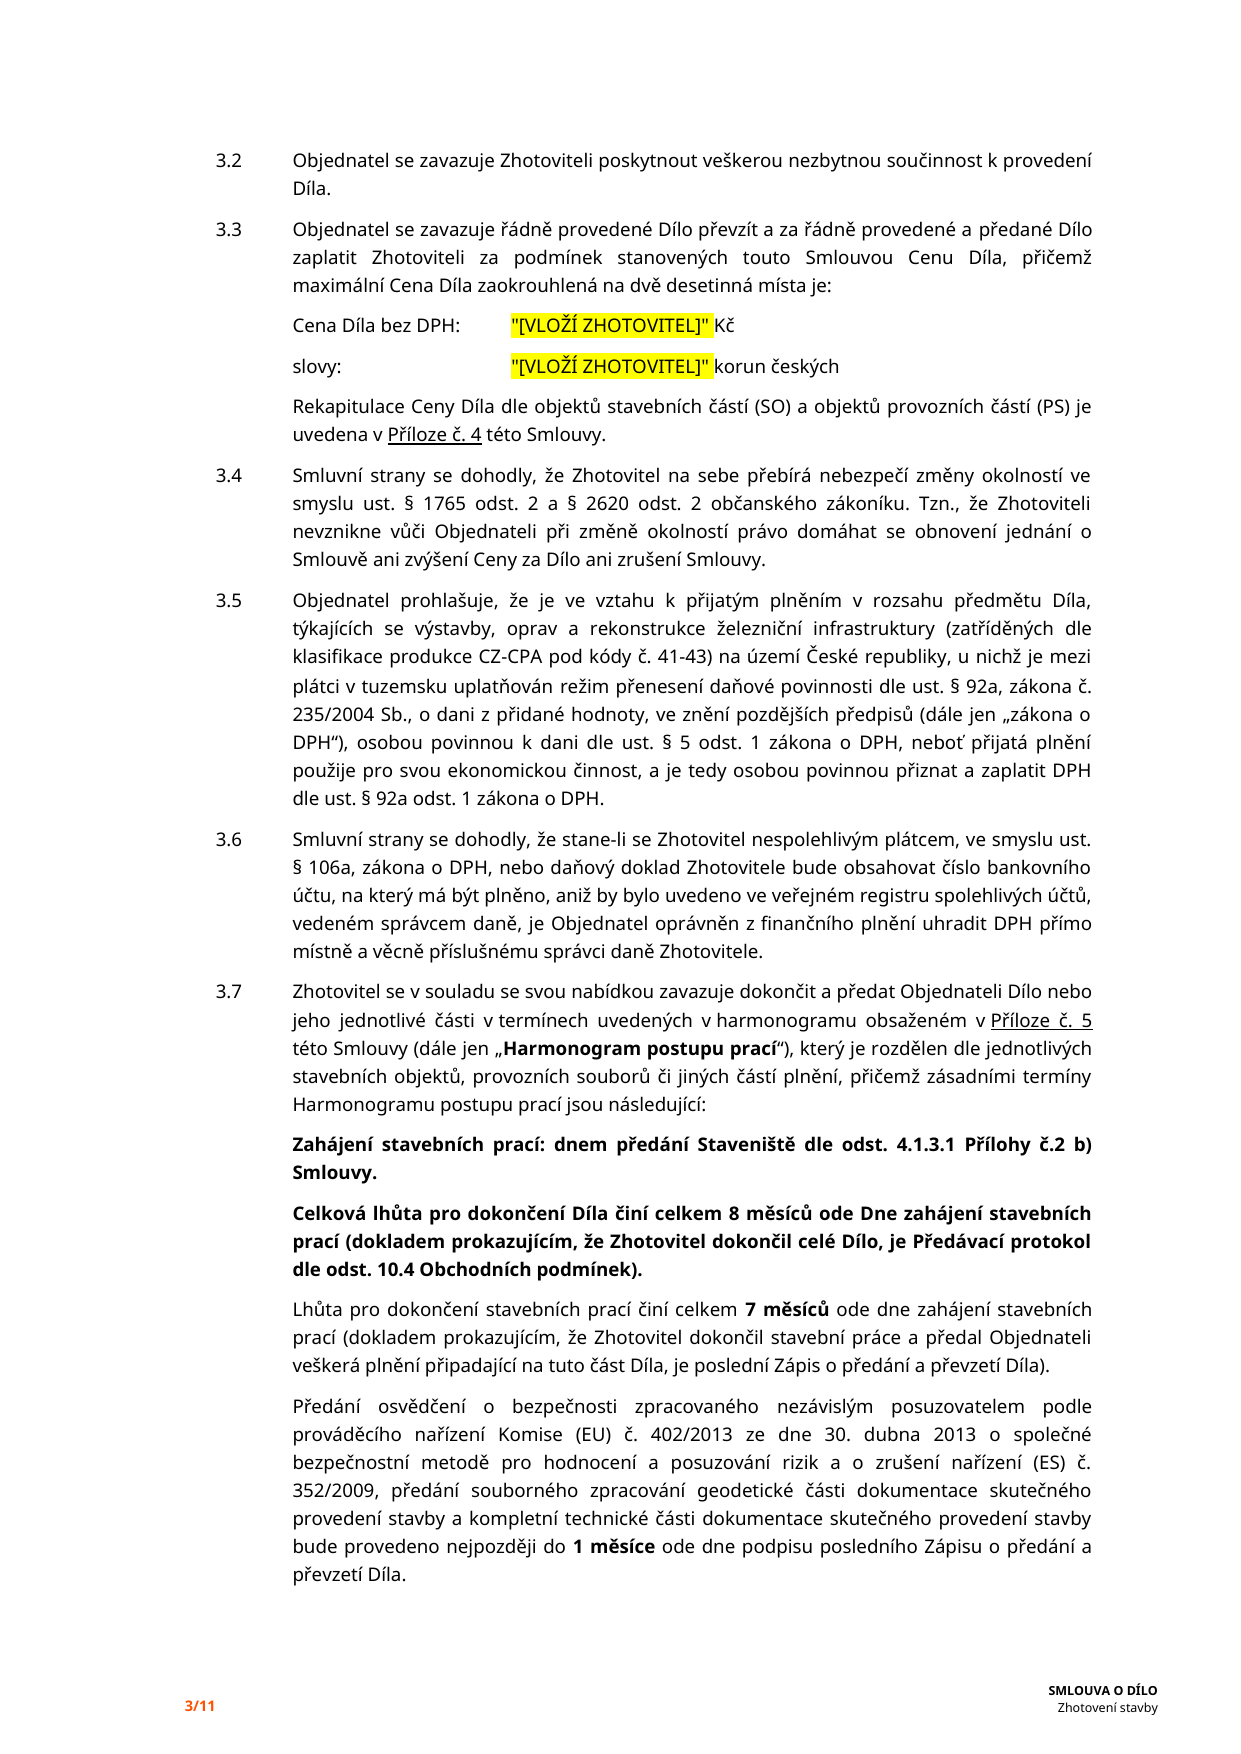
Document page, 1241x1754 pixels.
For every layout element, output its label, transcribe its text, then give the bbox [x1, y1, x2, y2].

text Objednatel se zavazuje Zhotoviteli poskytnout veškerou nezbytnou součinnost k provedení Díla. [216, 148, 1093, 201]
text Smluvní strany se dohodly, že stane-li se Zhotovitel nespolehlivým plátcem, ve smyslu ust. § 106a, zákona o DPH, nebo daňový doklad Zhotovitele bude obsahovat číslo bankovního účtu, na který má být plněno, aniž by bylo uvedeno ve veřejném registru spolehlivých účtů, vedeném správcem daně, je Objednatel oprávněn z finančního plnění uhradit DPH přímo místně a věcně příslušnému správci daně Zhotovitele. [216, 826, 1093, 964]
text Předání osvědčení o bezpečnosti zpracovaného nezávislým posuzovatelem podle prováděcího nařízení Komise (EU) č. 402/2013 ze dne 30. dubna 2013 o společné bezpečnostní metodě pro hodnocení a posuzování rizik a o zrušení nařízení (ES) č. 352/2009, předání souborného zpracování geodetické části dokumentace skutečného provedení stavby a kompletní technické části dokumentace skutečného provedení stavby bude provedeno nejpozději do 1 měsíce ode dne podpisu posledního Zápisu o předání a převzetí Díla. [292, 1393, 1093, 1587]
text Lhůta pro dokončení stavebních prací činí celkem 7 měsíců ode dne zahájení stavebních prací (dokladem prokazujícím, že Zhotovitel dokončil stavební práce a předal Objednateli veškerá plnění připadající na tuto část Díla, je poslední Zápis o předání a převzetí Díla). [292, 1297, 1093, 1378]
text Celková lhůta pro dokončení Díla činí celkem 8 měsíců ode Dne zahájení stavebních prací (dokladem prokazujícím, že Zhotovitel dokončil celé Dílo, je Předávací protokol dle odst. 10.4 Obchodních podmínek). [292, 1200, 1093, 1282]
text Rekapitulace Ceny Díla dle objektů stavebních částí (SO) a objektů provozních částí (PS) je uvedena v Příloze č. 4 této Smlouvy. [292, 394, 1093, 447]
text Zahájení stavebních prací: dnem předání Staveniště dle odst. 4.1.3.1 Přílohy č.2 b) Smlouvy. [292, 1131, 1093, 1185]
text Cena Díla bez DPH: Kč [292, 313, 511, 338]
text Smluvní strany se dohodly, že Zhotovitel na sebe přebírá nebezpečí změny okolností ve smyslu ust. § 1765 odst. 2 a § 2620 odst. 2 občanského zákoníku. Tzn., že Zhotoviteli nevznikne vůči Objednateli při změně okolností právo domáhat se obnovení jednání o Smlouvě ani zvýšení Ceny za Dílo ani zrušení Smlouvy. [216, 462, 1093, 572]
text slovy: korun českých [714, 353, 1093, 379]
text slovy: korun českých [292, 353, 511, 379]
text Objednatel se zavazuje řádně provedené Dílo převzít a za řádně provedené a předané Dílo zaplatit Zhotoviteli za podmínek stanovených touto Smlouvou Cenu Díla, přičemž maximální Cena Díla zaokrouhlená na dvě desetinná místa je: [216, 216, 1093, 298]
text Cena Díla bez DPH: Kč [714, 313, 1093, 338]
text Zhotovitel se v souladu se svou nabídkou zavazuje dokončit a předat Objednateli Dílo nebo jeho jednotlivé části v termínech uvedených v harmonogramu obsaženém v Příloze č. 5 této Smlouvy (dále jen „Harmonogram postupu prací“), který je rozdělen dle jednotlivých stavebních objektů, provozních souborů či jiných částí plnění, přičemž zásadními termíny Harmonogramu postupu prací jsou následující: [216, 979, 1093, 1116]
text Objednatel prohlašuje, že je ve vztahu k přijatým plněním v rozsahu předmětu Díla, týkajících se výstavby, oprav a rekonstrukce železniční infrastruktury (zatříděných dle klasifikace produkce CZ-CPA pod kódy č. 41-43) na území České republiky, u nichž je mezi plátci v tuzemsku uplatňován režim přenesení daňové povinnosti dle ust. § 92a, zákona č. 235/2004 Sb., o dani z přidané hodnoty, ve znění pozdějších předpisů (dále jen „zákona o DPH“), osobou povinnou k dani dle ust. § 5 odst. 1 zákona o DPH, neboť přijatá plnění použije pro svou ekonomickou činnost, a je tedy osobou povinnou přiznat a zaplatit DPH dle ust. § 92a odst. 1 zákona o DPH. [216, 587, 1093, 811]
